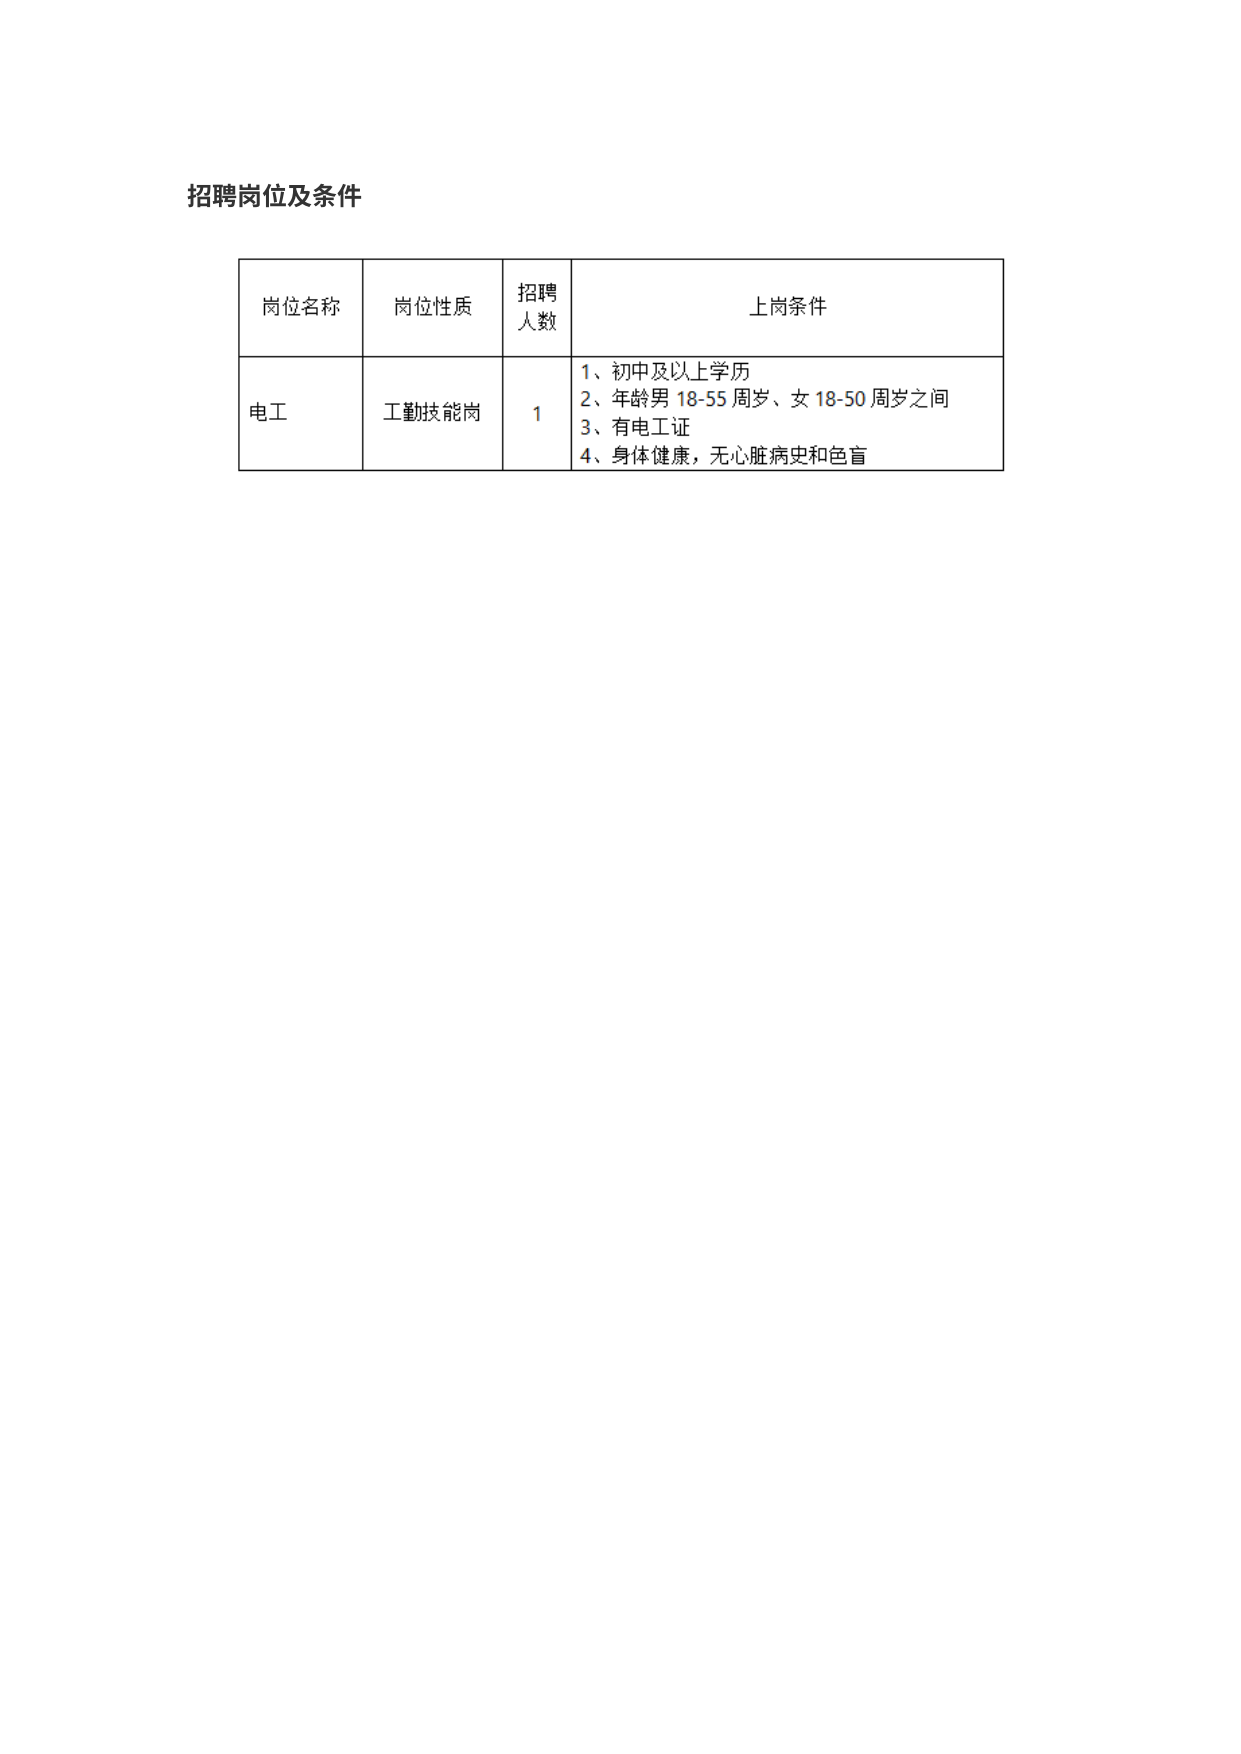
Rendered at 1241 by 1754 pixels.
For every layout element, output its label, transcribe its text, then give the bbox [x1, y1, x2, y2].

text 招聘岗位及条件 [187, 162, 1053, 227]
picture [229, 256, 1011, 474]
